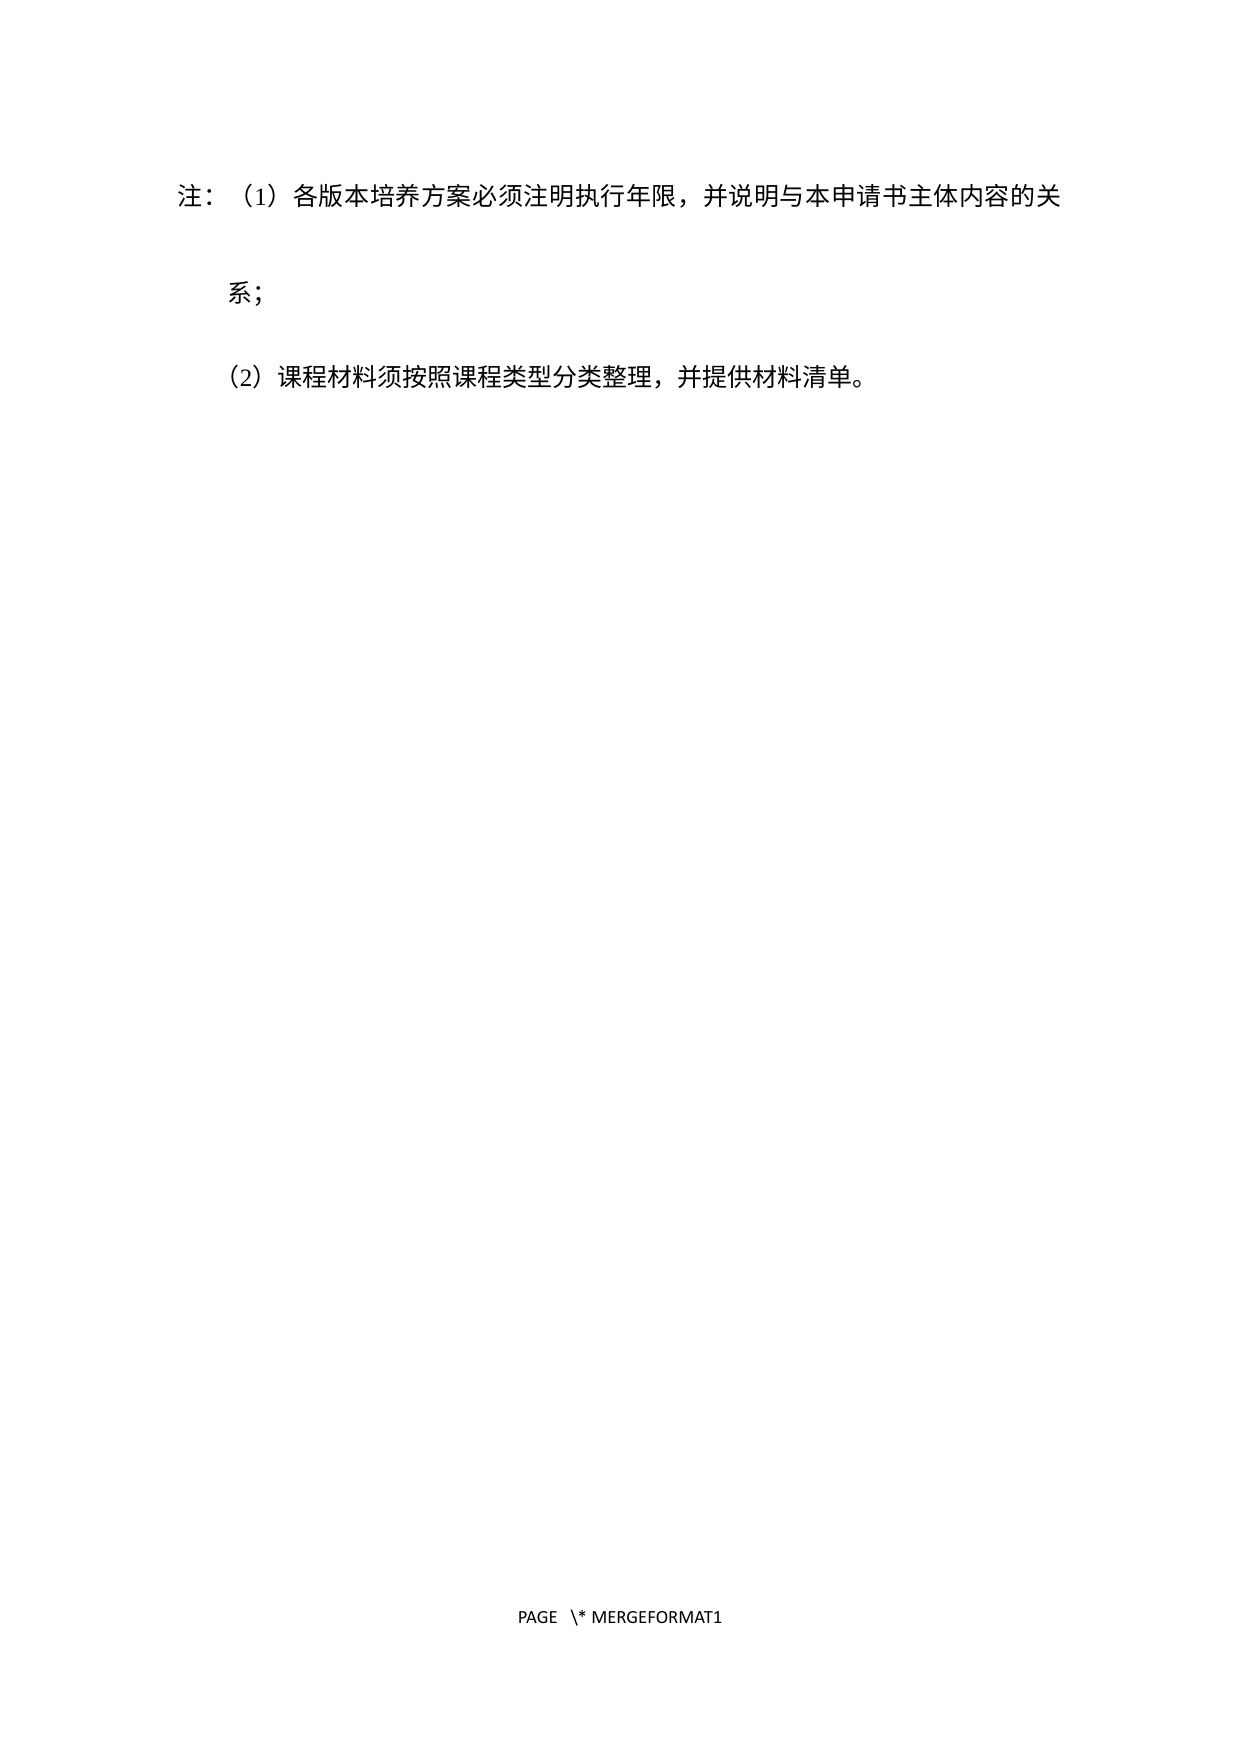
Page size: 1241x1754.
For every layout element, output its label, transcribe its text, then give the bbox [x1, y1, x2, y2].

text 注：（1）各版本培养方案必须注明执行年限，并说明与本申请书主体内容的关系； [177, 162, 1063, 324]
text （2）课程材料须按照课程类型分类整理，并提供材料清单。 [214, 343, 1063, 408]
